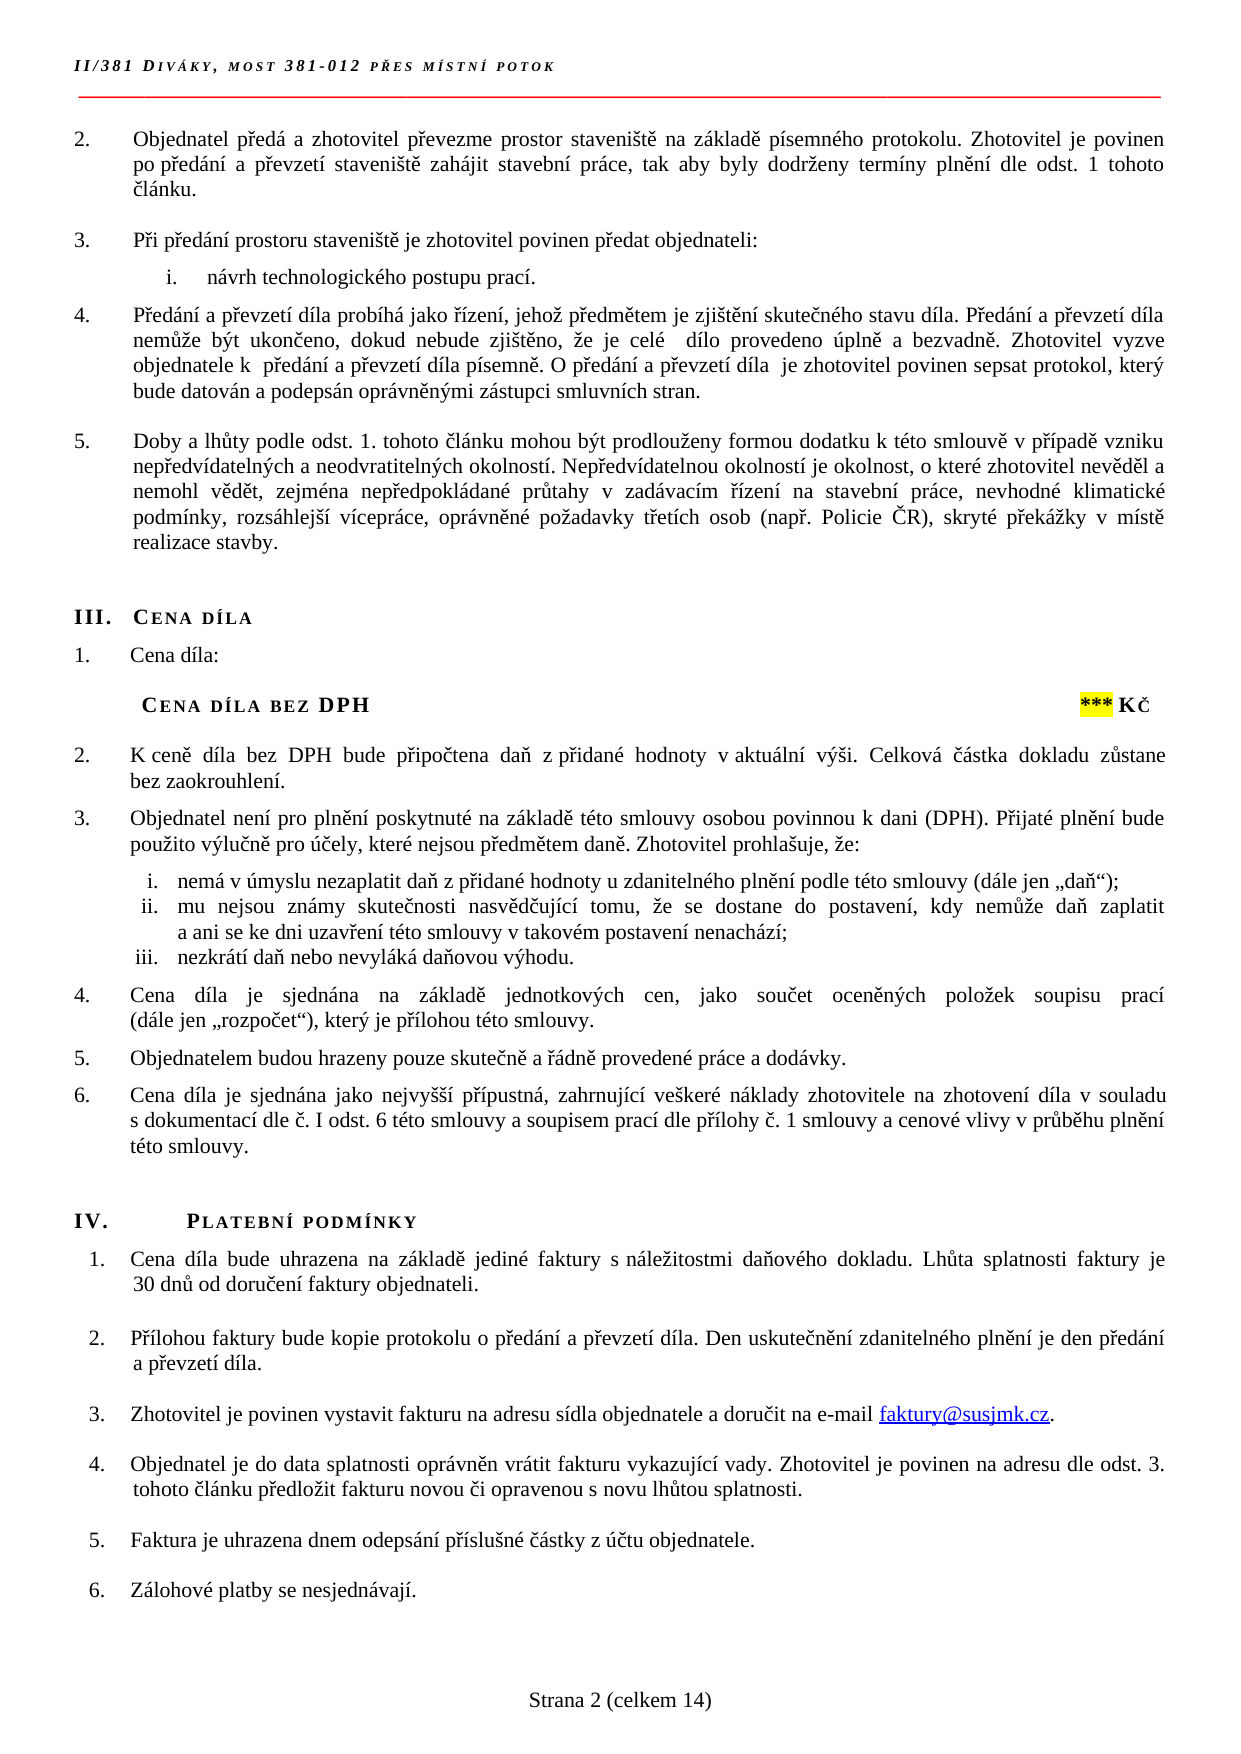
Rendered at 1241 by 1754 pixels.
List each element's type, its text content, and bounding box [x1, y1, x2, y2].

list Doby a lhůty podle odst. 1. tohoto článku mohou být prodlouženy formou dodatku k této smlouvě v případě vzniku nepředvídatelných a neodvratitelných okolností. Nepředvídatelnou okolností je okolnost, o které zhotovitel nevěděl a nemohl vědět, zejména nepředpokládané průtahy v zadávacím řízení na stavební práce, nevhodné klimatické podmínky, rozsáhlejší vícepráce, oprávněné požadavky třetích osob (např. Policie ČR), skryté překážky v místě realizace stavby. [74, 428, 1166, 554]
table_header Cena díla bez DPH [130, 680, 824, 730]
list Cena díla je sjednána na základě jednotkových cen, jako součet oceněných položek soupisu prací (dále jen „rozpočet“), který je přílohou této smlouvy. [74, 982, 1166, 1032]
list Platební podmínky [74, 1208, 1166, 1233]
list K ceně díla bez DPH bude připočtena daň z přidané hodnoty v aktuální výši. Celková částka dokladu zůstane bez zaokrouhlení. [74, 742, 1166, 793]
list Předání a převzetí díla probíhá jako řízení, jehož předmětem je zjištění skutečného stavu díla. Předání a převzetí díla nemůže být ukončeno, dokud nebude zjištěno, že je celé dílo provedeno úplně a bezvadně. Zhotovitel vyzve objednatele k předání a převzetí díla písemně. O předání a převzetí díla je zhotovitel povinen sepsat protokol, který bude datován a podepsán oprávněnými zástupci smluvních stran. [74, 302, 1166, 403]
list Faktura je uhrazena dnem odepsání příslušné částky z účtu objednatele. [89, 1527, 1166, 1552]
list nemá v úmyslu nezaplatit daň z přidané hodnoty u zdanitelného plnění podle této smlouvy (dále jen „daň“); [158, 868, 1166, 893]
list Cena díla je sjednána jako nejvyšší přípustná, zahrnující veškeré náklady zhotovitele na zhotovení díla v souladu s dokumentací dle č. I odst. 6 této smlouvy a soupisem prací dle přílohy č. 1 smlouvy a cenové vlivy v průběhu plnění této smlouvy. [74, 1082, 1166, 1158]
list Cena díla [74, 604, 1166, 629]
list Při předání prostoru staveniště je zhotovitel povinen předat objednateli: [74, 227, 1166, 252]
list Cena díla bude uhrazena na základě jediné faktury s náležitostmi daňového dokladu. Lhůta splatnosti faktury je 30 dnů od doručení faktury objednateli. [89, 1246, 1166, 1296]
list nezkrátí daň nebo nevyláká daňovou výhodu. [158, 944, 1166, 969]
list Cena díla: [74, 642, 1166, 667]
list Objednatel je do data splatnosti oprávněn vrátit fakturu vykazující vady. Zhotovitel je povinen na adresu dle odst. 3. tohoto článku předložit fakturu novou či opravenou s novu lhůtou splatnosti. [89, 1451, 1166, 1501]
list Objednatel není pro plnění poskytnuté na základě této smlouvy osobou povinnou k dani (DPH). Přijaté plnění bude použito výlučně pro účely, které nejsou předmětem daně. Zhotovitel prohlašuje, že: [74, 805, 1166, 856]
list mu nejsou známy skutečnosti nasvědčující tomu, že se dostane do postavení, kdy nemůže daň zaplatit a ani se ke dni uzavření této smlouvy v takovém postavení nenachází; [158, 893, 1166, 944]
list Zálohové platby se nesjednávají. [89, 1577, 1166, 1602]
list Objednatel předá a zhotovitel převezme prostor staveniště na základě písemného protokolu. Zhotovitel je povinen po předání a převzetí staveniště zahájit stavební práce, tak aby byly dodrženy termíny plnění dle odst. 1 tohoto článku. [74, 126, 1166, 201]
list Zhotovitel je povinen vystavit fakturu na adresu sídla objednatele a doručit na e-mail faktury@susjmk.cz. [89, 1401, 1166, 1426]
table_header *** Kč [824, 680, 1161, 730]
list návrh technologického postupu prací. [177, 264, 1166, 289]
list Objednatelem budou hrazeny pouze skutečně a řádně provedené práce a dodávky. [74, 1044, 1166, 1070]
list Přílohou faktury bude kopie protokolu o předání a převzetí díla. Den uskutečnění zdanitelného plnění je den předání a převzetí díla. [89, 1325, 1166, 1375]
